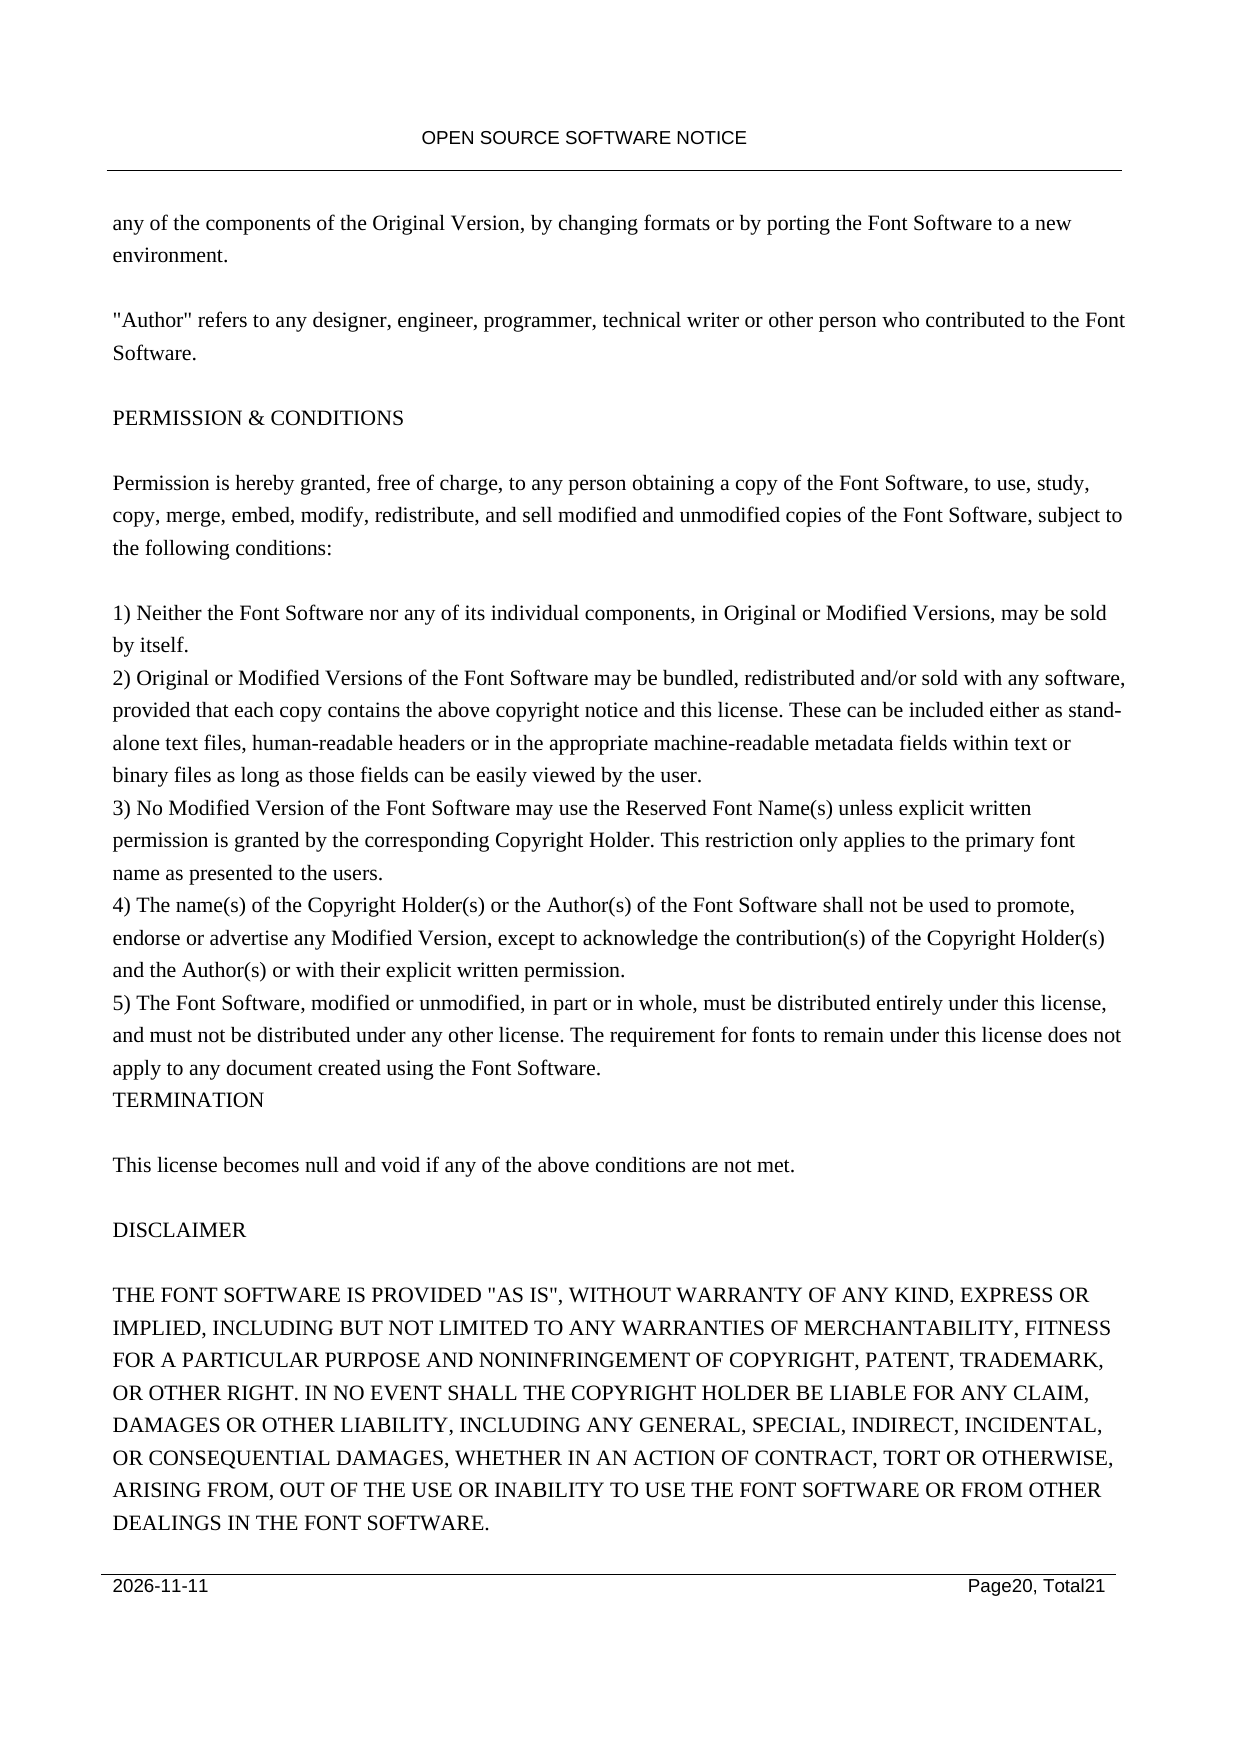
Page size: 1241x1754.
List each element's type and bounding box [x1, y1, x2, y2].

text [112, 206, 1128, 1539]
